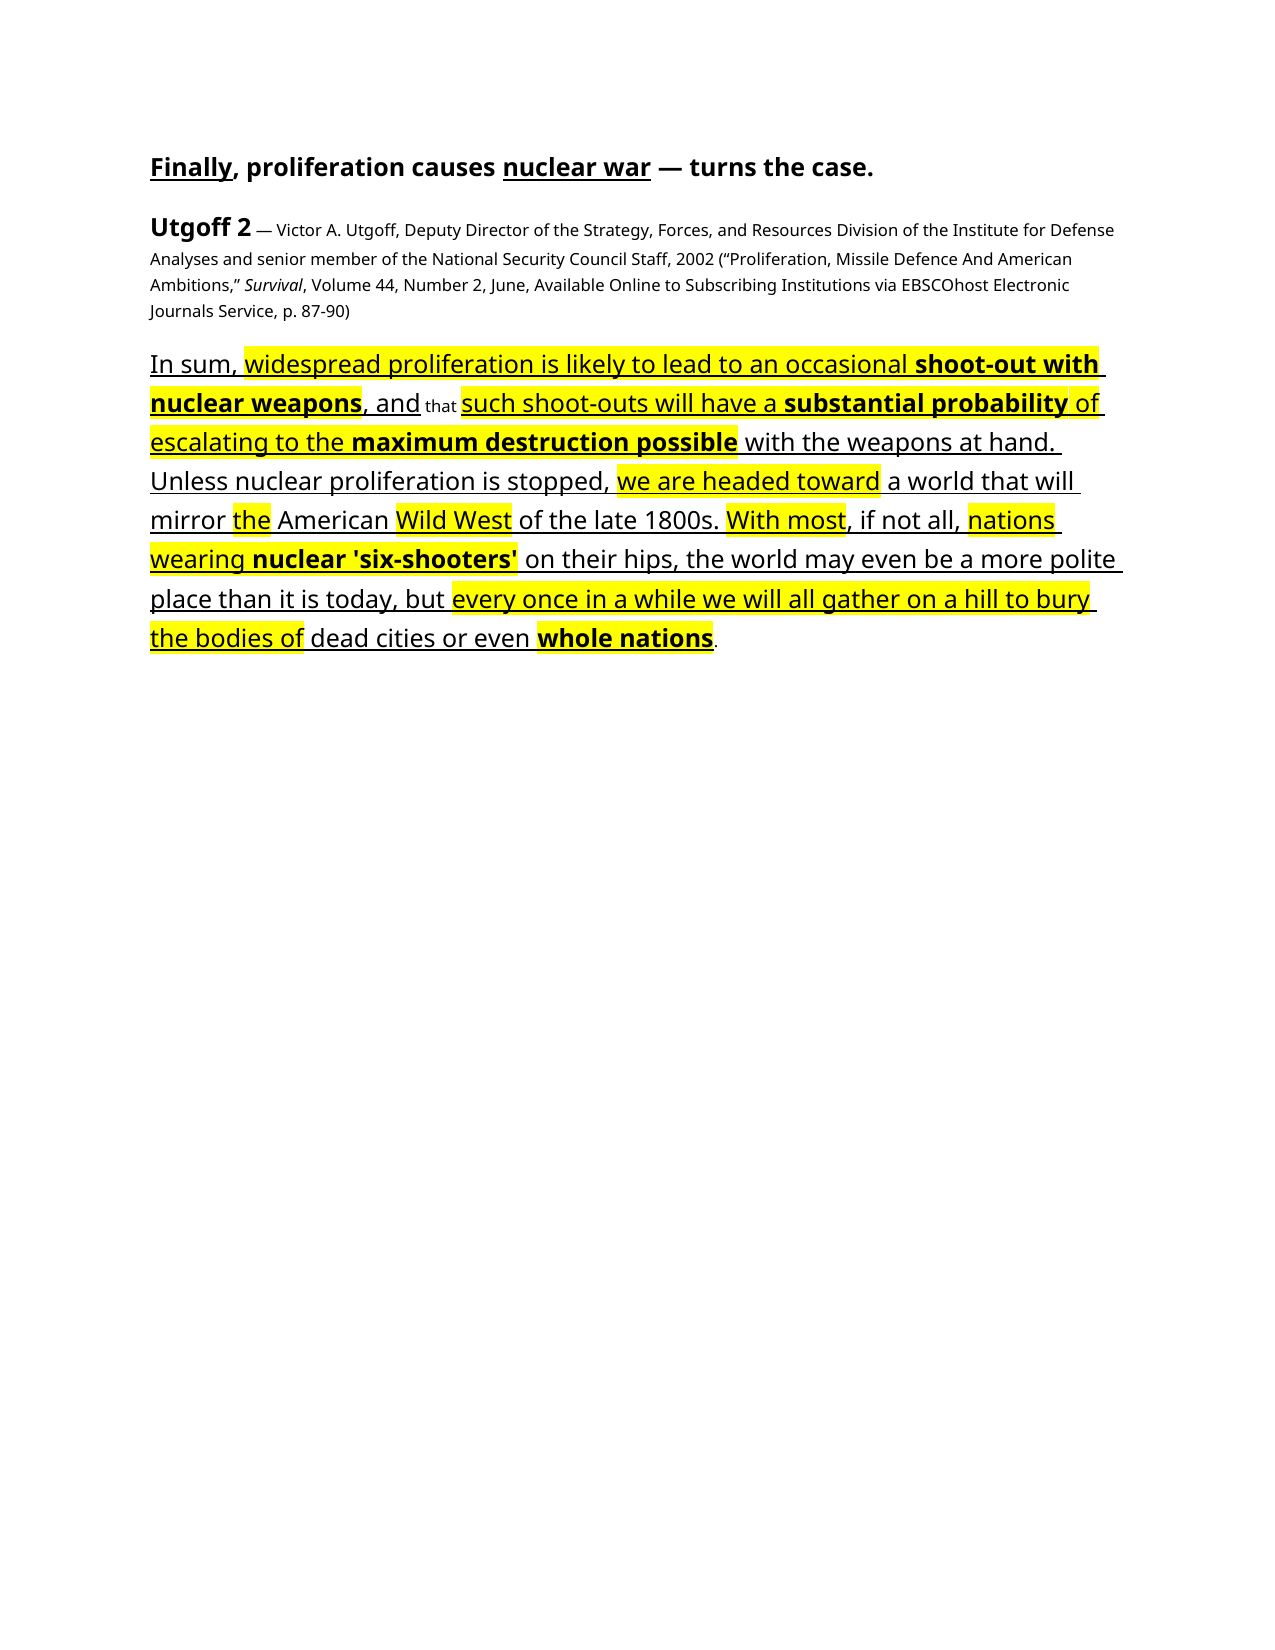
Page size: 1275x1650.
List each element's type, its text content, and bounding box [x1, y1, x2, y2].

text In sum, widespread proliferation is likely to lead to an occasional shoot-out with nuclear weapons, and that such shoot-outs will have a substantial probability of escalating to the maximum destruction possible with the weapons at hand. Unless nuclear proliferation is stopped, we are headed toward a world that will mirror the American Wild West of the late 1800s. With most, if not all, nations wearing nuclear 'six-shooters' on their hips, the world may even be a more polite place than it is today, but every once in a while we will all gather on a hill to bury the bodies of dead cities or even whole nations. [150, 346, 1125, 654]
subtitle Finally, proliferation causes nuclear war — turns the case. [150, 150, 1125, 184]
text Utgoff 2 — Victor A. Utgoff, Deputy Director of the Strategy, Forces, and Resources Division of the Institute for Defense Analyses and senior member of the National Security Council Staff, 2002 (“Proliferation, Missile Defence And American Ambitions,” Survival, Volume 44, Number 2, June, Available Online to Subscribing Institutions via EBSCOhost Electronic Journals Service, p. 87-90) [150, 210, 1125, 322]
